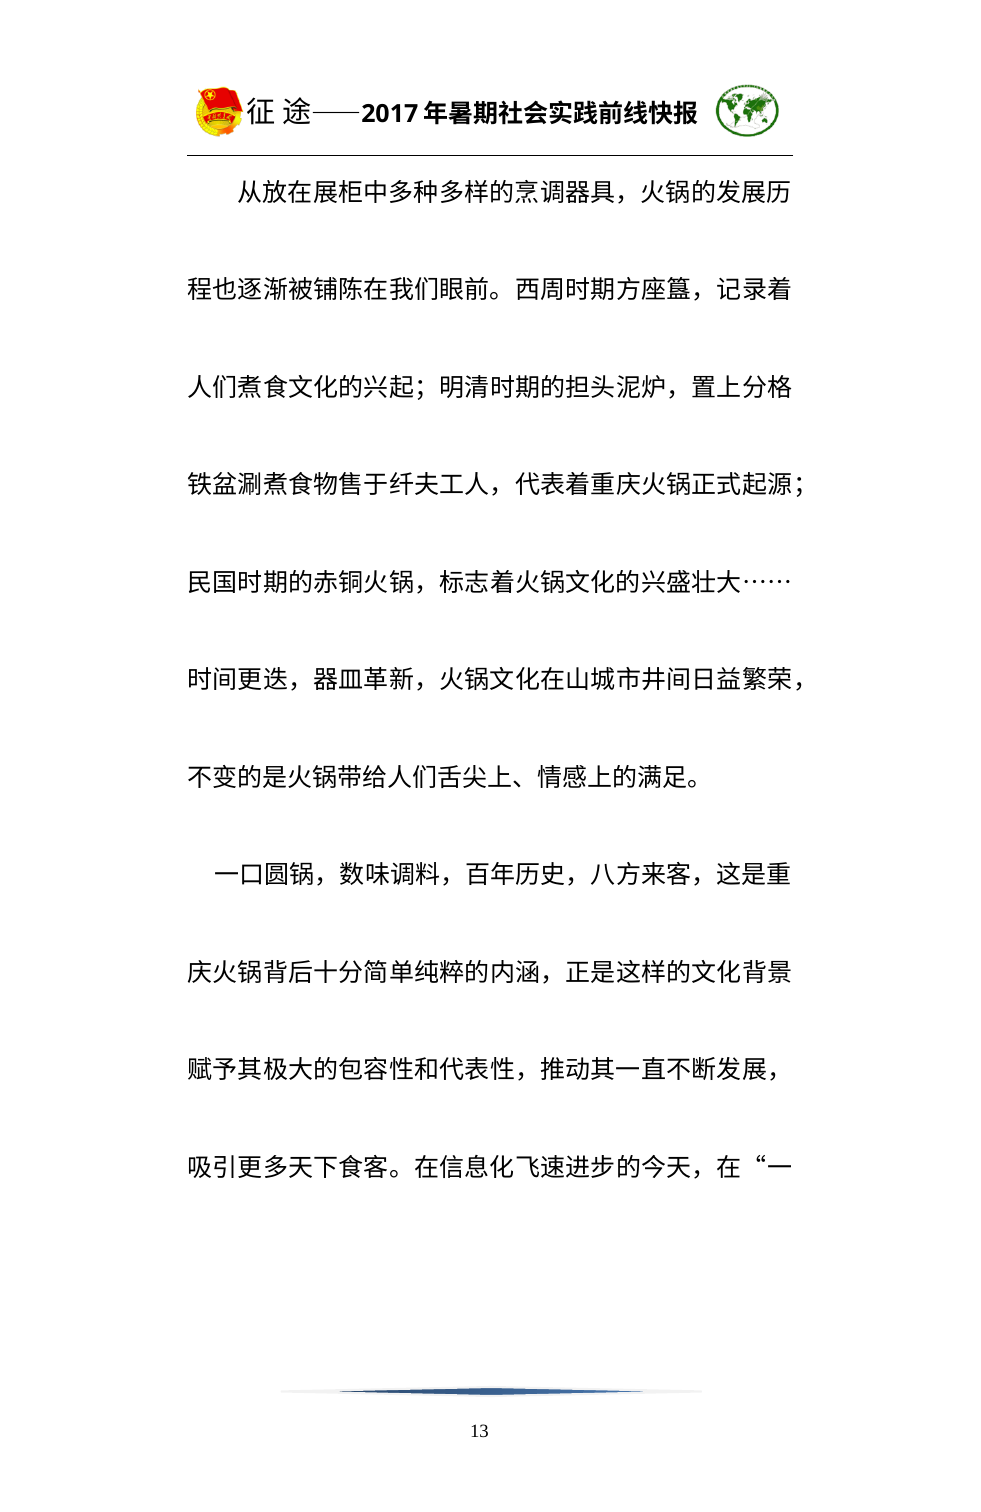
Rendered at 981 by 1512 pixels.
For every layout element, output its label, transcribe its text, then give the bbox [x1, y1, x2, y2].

picture [194, 86, 244, 137]
picture [702, 65, 785, 152]
